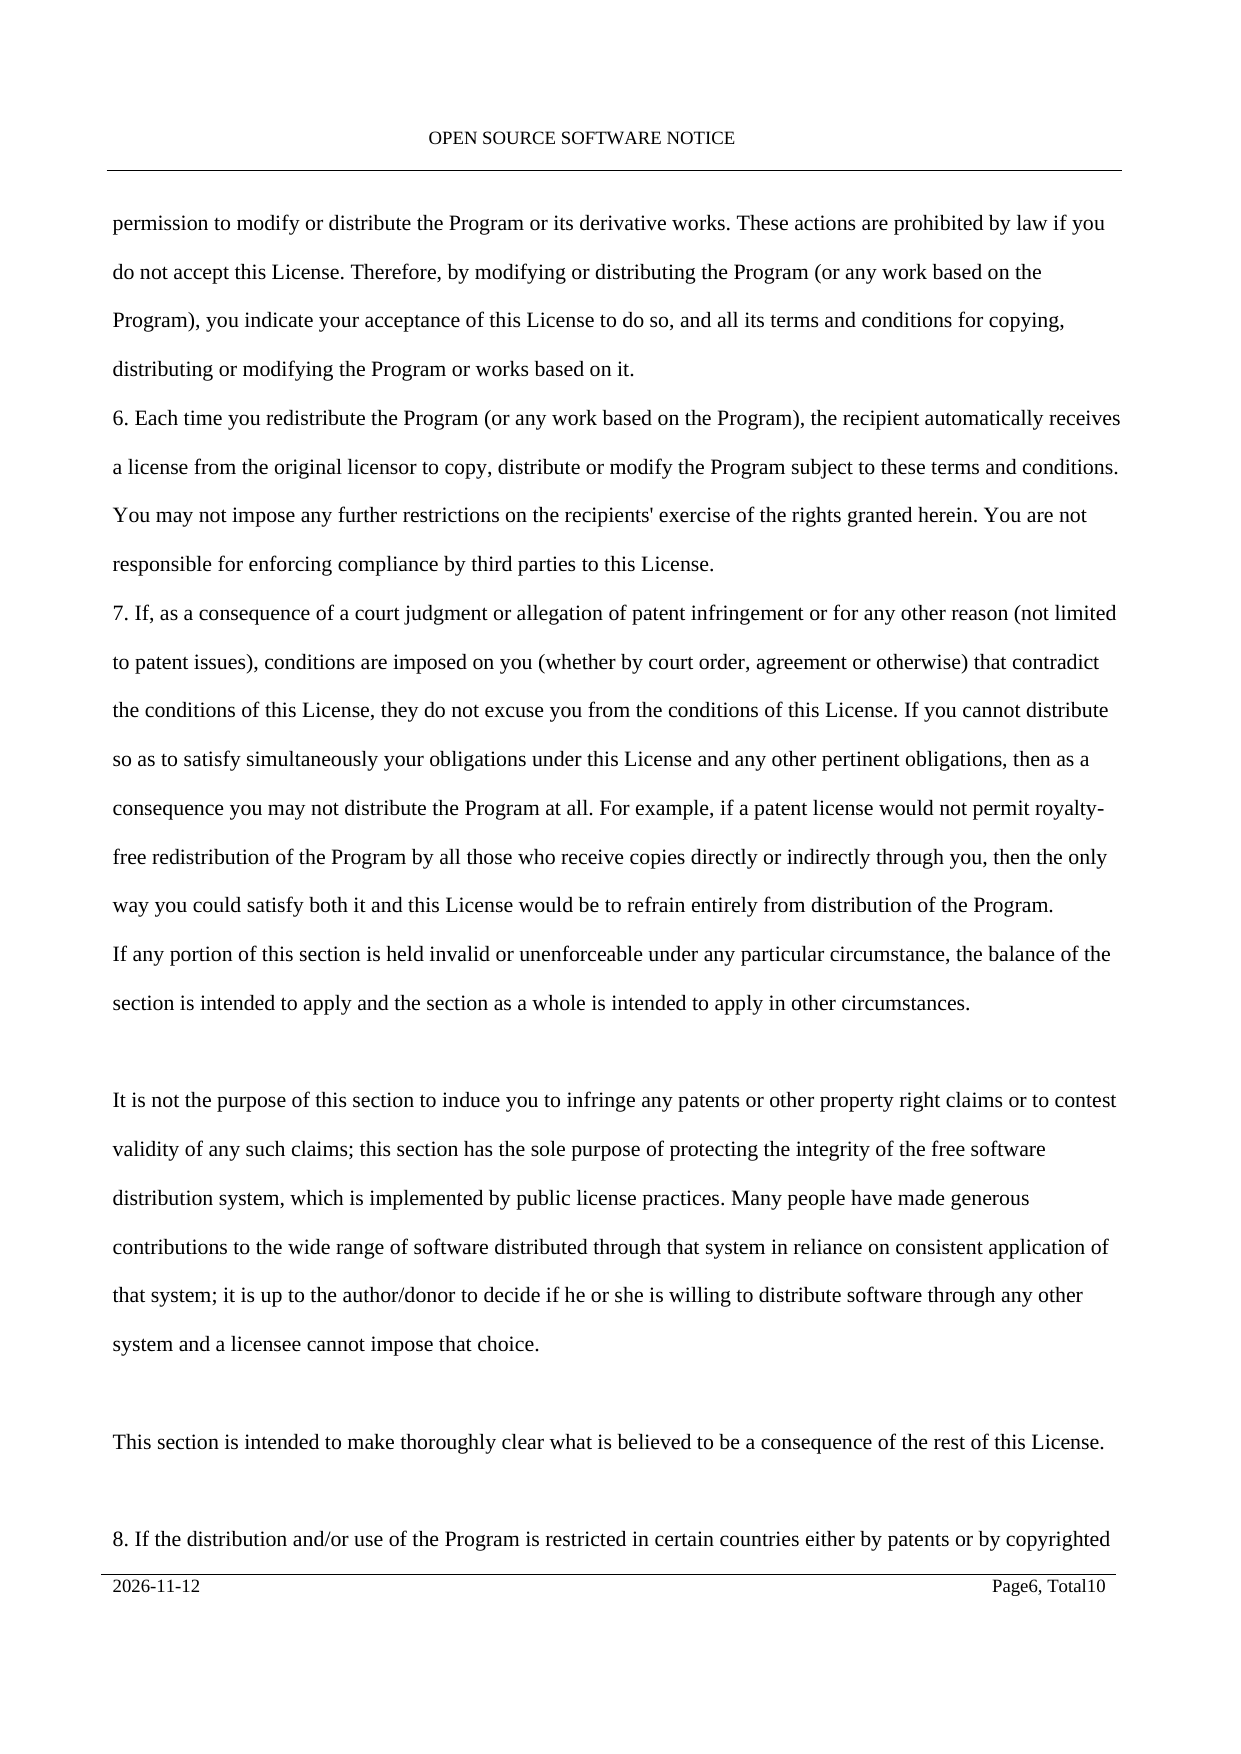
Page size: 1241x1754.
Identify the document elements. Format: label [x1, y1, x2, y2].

text [112, 206, 1128, 1555]
